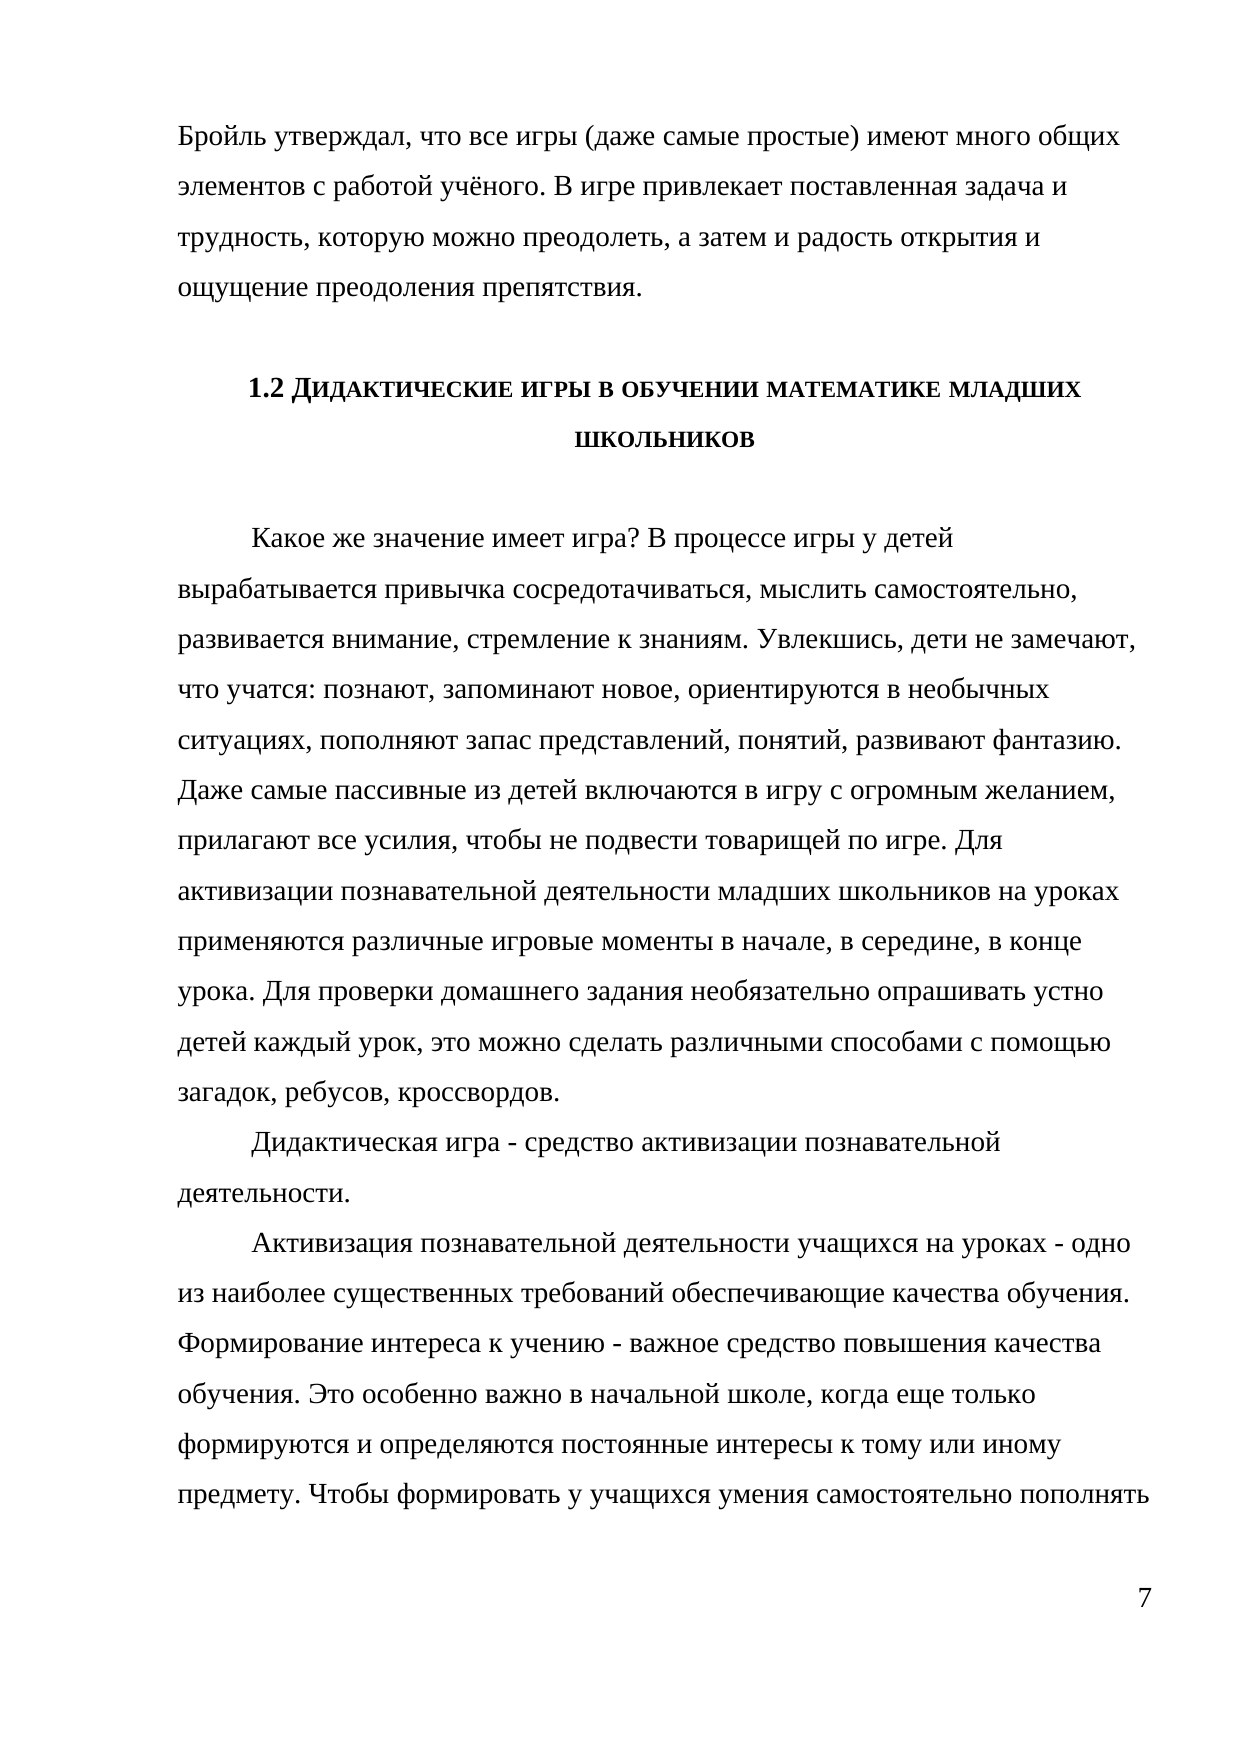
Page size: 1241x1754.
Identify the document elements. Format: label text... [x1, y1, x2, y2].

text Дидактическая игра - средство активизации познавательной деятельности. [177, 1124, 1152, 1208]
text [177, 1225, 1152, 1510]
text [177, 118, 1152, 303]
subtitle 1.2 Дидактические игры в обучении математике младших школьников [177, 370, 1152, 453]
text Какое же значение имеет игра? В процессе игры у детей вырабатывается привычка сосредотачиваться, мыслить самостоятельно, развивается внимание, стремление к знаниям. Увлекшись, дети не замечают, что учатся: познают, запоминают новое, ориентируются в необычных ситуациях, пополняют запас представлений, понятий, развивают фантазию. Даже самые пассивные из детей включаются в игру с огромным желанием, прилагают все усилия, чтобы не подвести товарищей по игре. Для активизации познавательной деятельности младших школьников на уроках применяются различные игровые моменты в начале, в середине, в конце урока. Для проверки домашнего задания необязательно опрашивать устно детей каждый урок, это можно сделать различными способами с помощью загадок, ребусов, кроссвордов. [177, 521, 1152, 1108]
